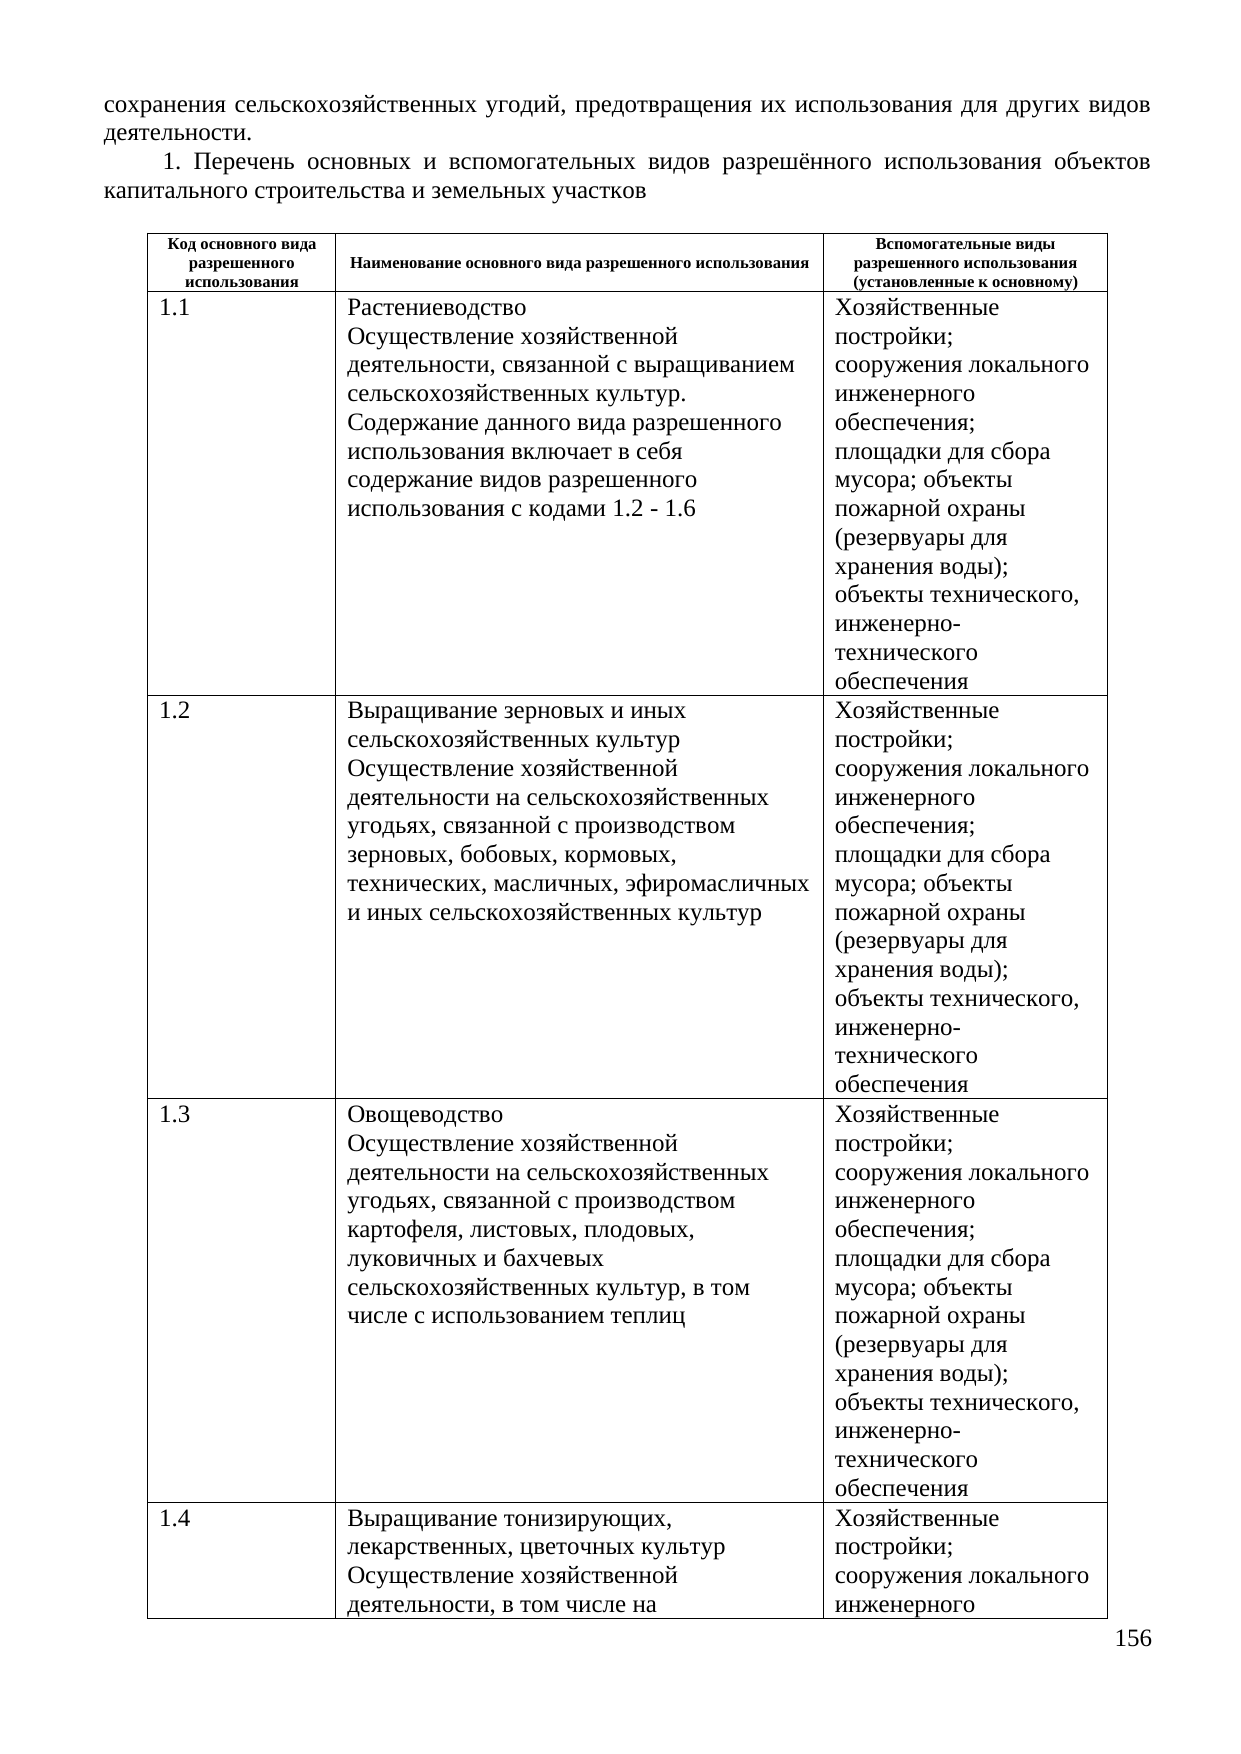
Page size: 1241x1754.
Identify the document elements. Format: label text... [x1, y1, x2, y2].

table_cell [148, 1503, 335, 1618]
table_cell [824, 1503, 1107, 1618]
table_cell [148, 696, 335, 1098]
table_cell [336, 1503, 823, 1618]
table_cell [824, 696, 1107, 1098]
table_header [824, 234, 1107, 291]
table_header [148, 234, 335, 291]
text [103, 89, 1152, 146]
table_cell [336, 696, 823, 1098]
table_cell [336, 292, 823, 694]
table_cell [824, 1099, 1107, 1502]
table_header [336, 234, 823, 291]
text 1. Перечень основных и вспомогательных видов разрешённого использования объектов капитального строительства и земельных участков [103, 146, 1152, 204]
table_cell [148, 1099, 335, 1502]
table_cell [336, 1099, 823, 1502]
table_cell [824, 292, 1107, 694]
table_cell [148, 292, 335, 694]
